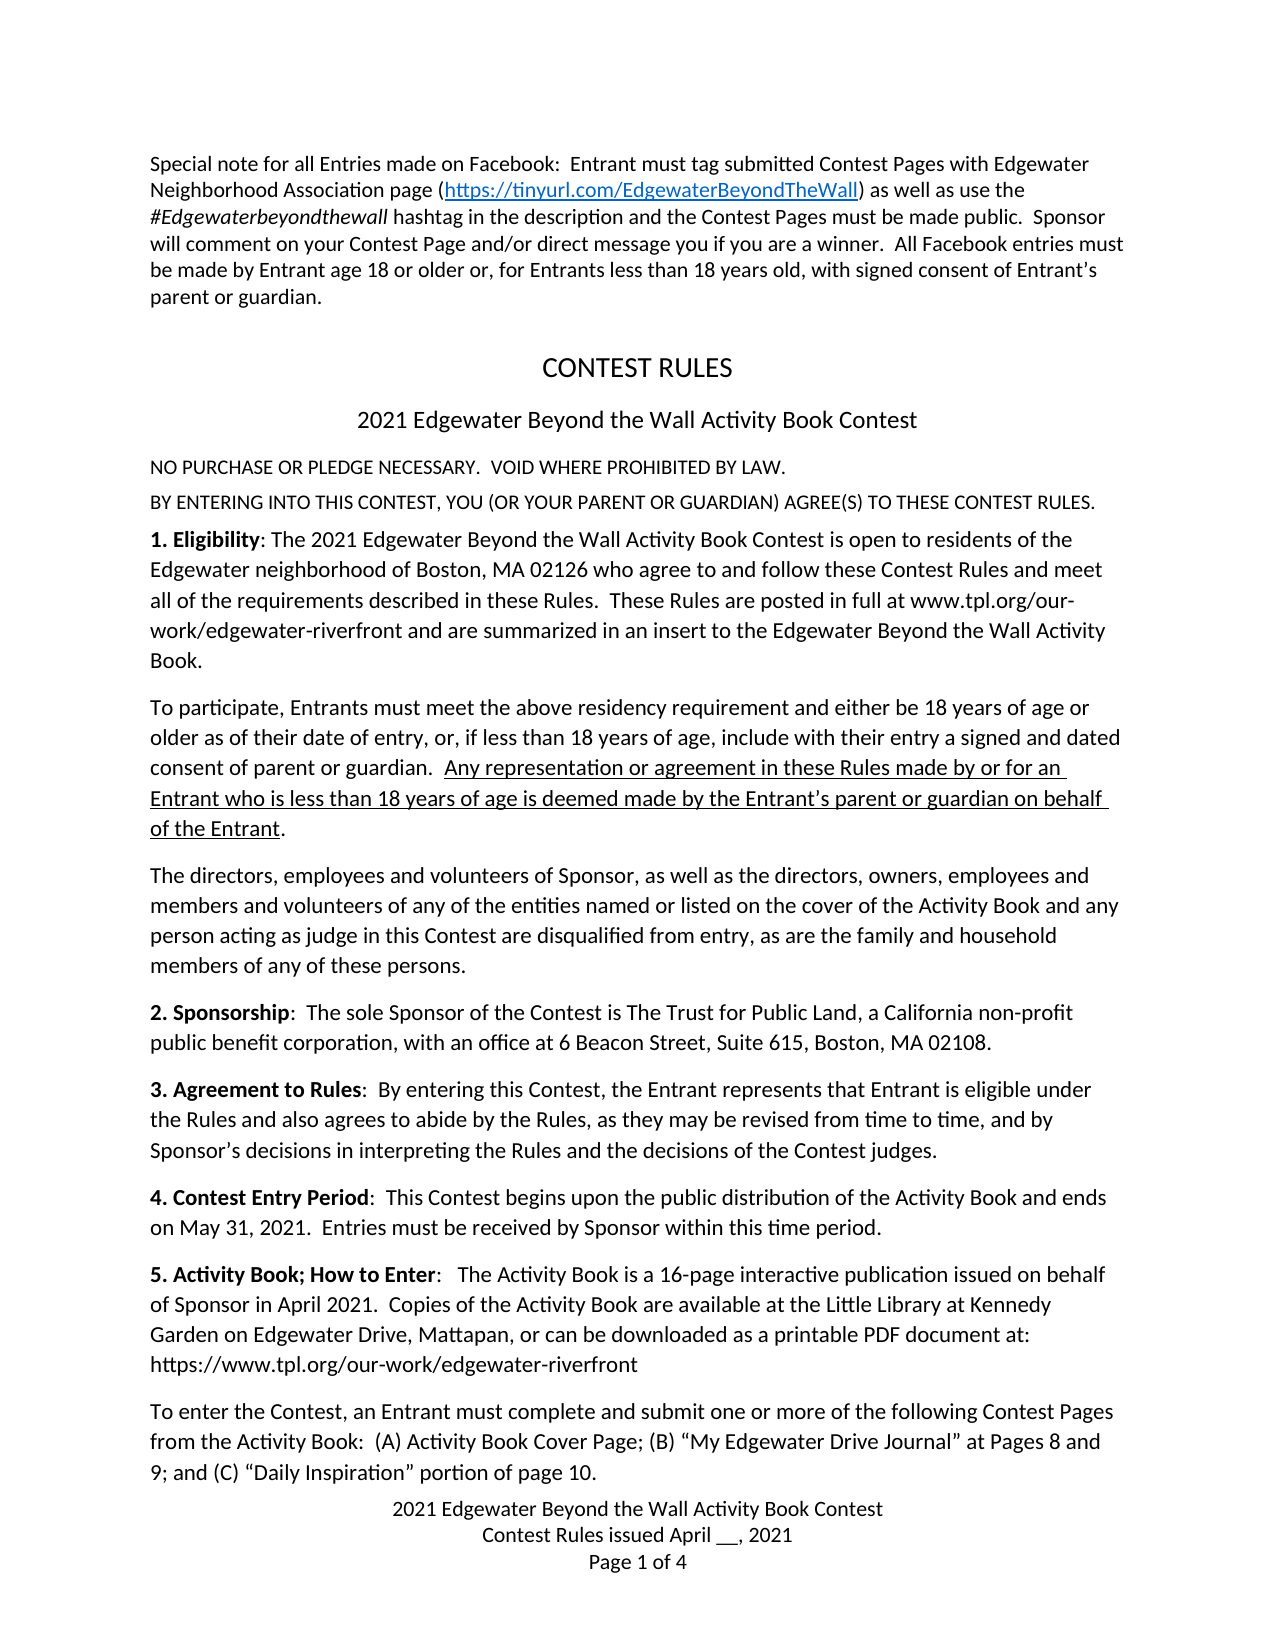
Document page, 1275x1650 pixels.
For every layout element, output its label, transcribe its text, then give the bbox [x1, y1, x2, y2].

text CONTEST RULES [150, 349, 1125, 385]
text NO PURCHASE OR PLEDGE NECESSARY. void where prohibited by law. [150, 454, 1125, 479]
text 5. Activity Book; How to Enter: The Activity Book is a 16-page interactive publication issued on behalf of Sponsor in April 2021. Copies of the Activity Book are available at the Little Library at Kennedy Garden on Edgewater Drive, Mattapan, or can be downloaded as a printable PDF document at: https://www.tpl.org/our-work/edgewater-riverfront [150, 1260, 1125, 1378]
text 2021 Edgewater Beyond the Wall Activity Book Contest [150, 404, 1125, 435]
text To participate, Entrants must meet the above residency requirement and either be 18 years of age or older as of their date of entry, or, if less than 18 years of age, include with their entry a signed and dated consent of parent or guardian. Any representation or agreement in these Rules made by or for an Entrant who is less than 18 years of age is deemed made by the Entrant’s parent or guardian on behalf of the Entrant. [150, 693, 1125, 842]
text To enter the Contest, an Entrant must complete and submit one or more of the following Contest Pages from the Activity Book: (A) Activity Book Cover Page; (B) “My Edgewater Drive Journal” at Pages 8 and 9; and (C) “Daily Inspiration” portion of page 10. [150, 1397, 1125, 1486]
text 2. Sponsorship: The sole Sponsor of the Contest is The Trust for Public Land, a California non-profit public benefit corporation, with an office at 6 Beacon Street, Suite 615, Boston, MA 02108. [150, 998, 1125, 1056]
text 1. Eligibility: The 2021 Edgewater Beyond the Wall Activity Book Contest is open to residents of the Edgewater neighborhood of Boston, MA 02126 who agree to and follow these Contest Rules and meet all of the requirements described in these Rules. These Rules are posted in full at www.tpl.org/our-work/edgewater-riverfront and are summarized in an insert to the Edgewater Beyond the Wall Activity Book. [150, 525, 1125, 674]
text 4. Contest Entry Period: This Contest begins upon the public distribution of the Activity Book and ends on May 31, 2021. Entries must be received by Sponsor within this time period. [150, 1183, 1125, 1241]
text 3. Agreement to Rules: By entering this Contest, the Entrant represents that Entrant is eligible under the Rules and also agrees to abide by the Rules, as they may be revised from time to time, and by Sponsor’s decisions in interpreting the Rules and the decisions of the Contest judges. [150, 1075, 1125, 1164]
text By entering into this Contest, you (OR YOUR PARENT OR GUARDIAN) agree(s) to these Contest Rules. [150, 489, 1125, 515]
text Special note for all Entries made on Facebook: Entrant must tag submitted Contest Pages with Edgewater Neighborhood Association page (https://tinyurl.com/EdgewaterBeyondTheWall) as well as use the #Edgewaterbeyondthewall hashtag in the description and the Contest Pages must be made public. Sponsor will comment on your Contest Page and/or direct message you if you are a winner. All Facebook entries must be made by Entrant age 18 or older or, for Entrants less than 18 years old, with signed consent of Entrant’s parent or guardian. [150, 150, 1125, 310]
text The directors, employees and volunteers of Sponsor, as well as the directors, owners, employees and members and volunteers of any of the entities named or listed on the cover of the Activity Book and any person acting as judge in this Contest are disqualified from entry, as are the family and household members of any of these persons. [150, 861, 1125, 979]
